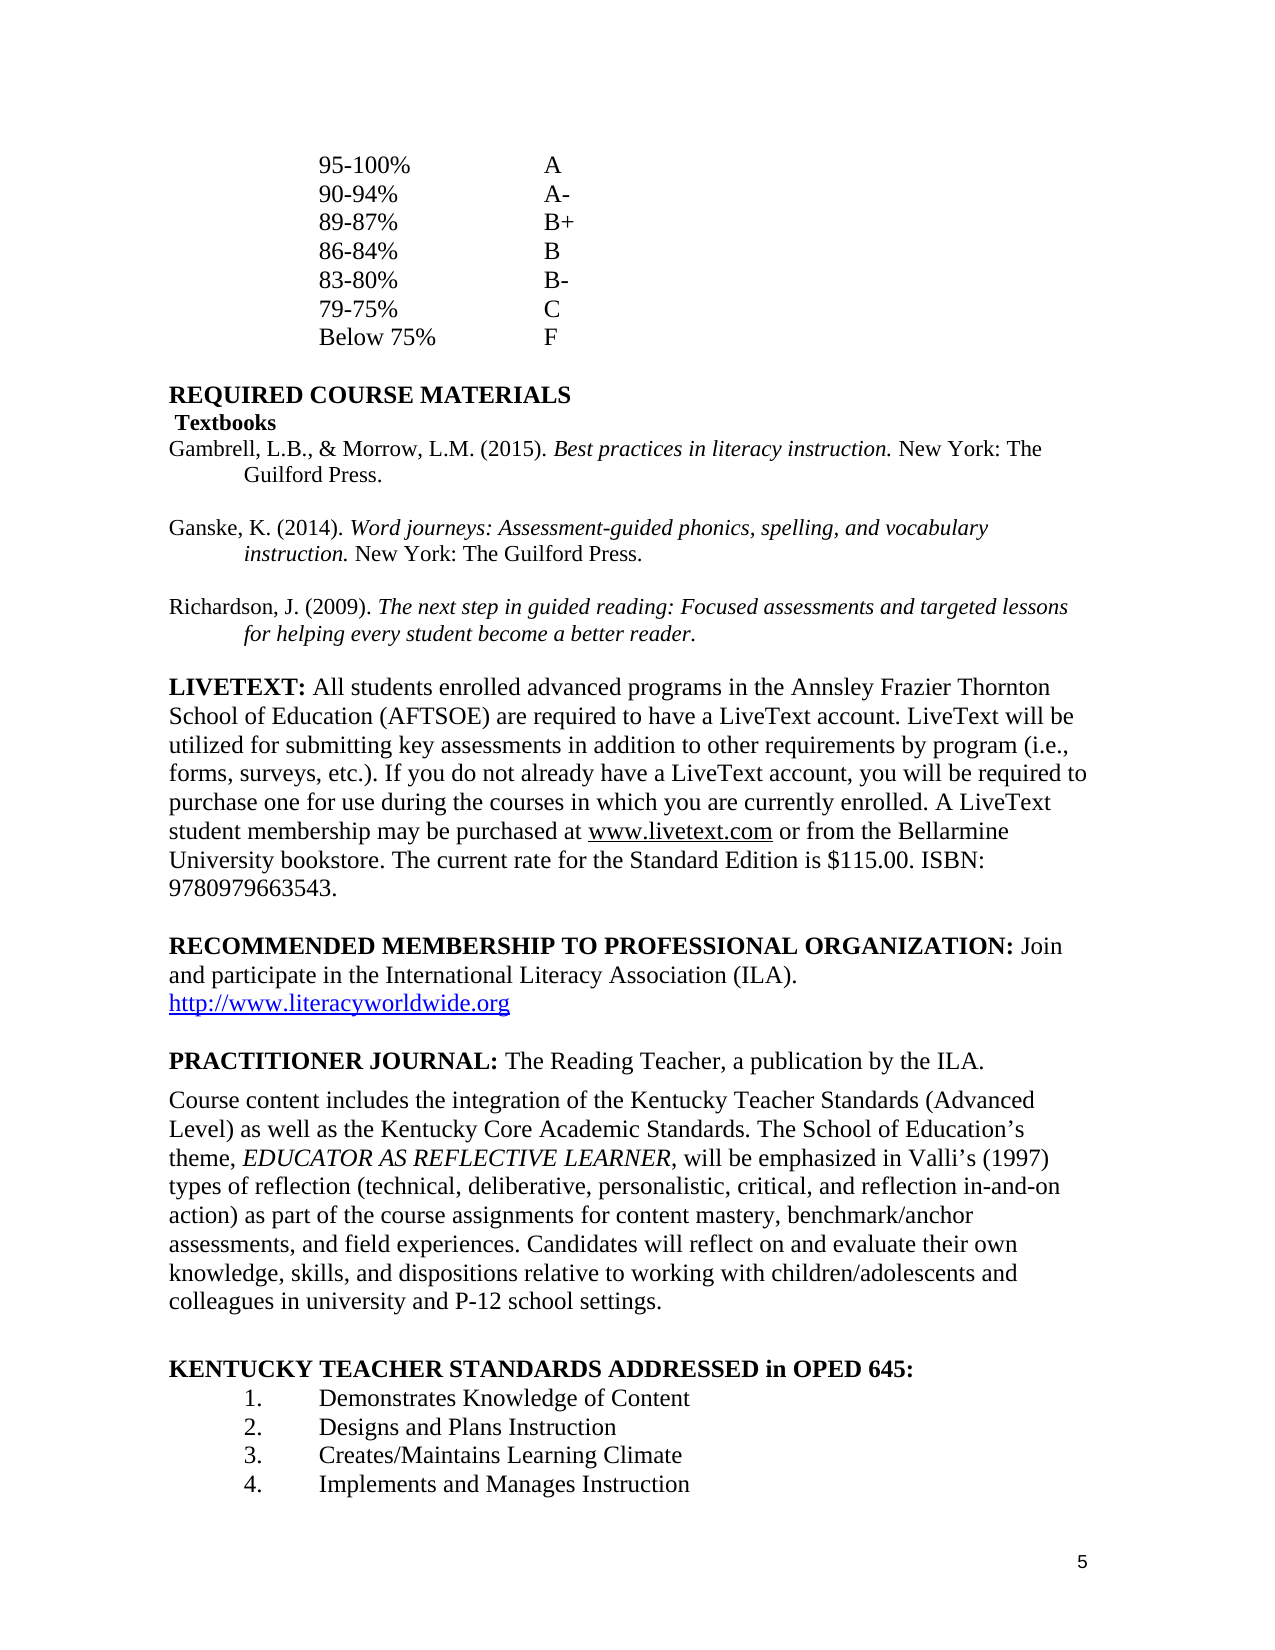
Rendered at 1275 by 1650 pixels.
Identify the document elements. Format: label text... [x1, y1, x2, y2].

text 83-80% B- [319, 265, 1087, 294]
list Designs and Plans Instruction [244, 1412, 1087, 1441]
text Ganske, K. (2014). Word journeys: Assessment-guided phonics, spelling, and vocabulary [169, 514, 1087, 541]
text PRACTITIONER JOURNAL: The Reading Teacher, a publication by the ILA. [169, 1046, 1087, 1075]
text ReCOMMENDED Membership to Professional Organization: Join and participate in the International Literacy Association (ILA). http://www.literacyworldwide.org [169, 931, 1087, 1017]
text 86-84% B [319, 236, 1087, 265]
text REQUIRED COURSE MATERIALS [169, 380, 1087, 409]
text Course content includes the integration of the Kentucky Teacher Standards (Advanced Level) as well as the Kentucky Core Academic Standards. The School of Education’s theme, EDUCATOR AS REFLECTIVE LEARNER, will be emphasized in Valli’s (1997) types of reflection (technical, deliberative, personalistic, critical, and reflection in-and-on action) as part of the course assignments for content mastery, benchmark/anchor assessments, and field experiences. Candidates will reflect on and evaluate their own knowledge, skills, and dispositions relative to working with children/adolescents and colleagues in university and P-12 school settings. [169, 1085, 1087, 1315]
text 79-75% C [319, 294, 1087, 322]
text LIVETEXT: All students enrolled advanced programs in the Annsley Frazier Thornton School of Education (AFTSOE) are required to have a LiveText account. LiveText will be utilized for submitting key assessments in addition to other requirements by program (i.e., forms, surveys, etc.). If you do not already have a LiveText account, you will be required to purchase one for use during the courses in which you are currently enrolled. A LiveText student membership may be purchased at www.livetext.com or from the Bellarmine University bookstore. The current rate for the Standard Edition is $115.00. ISBN: 9780979663543. [169, 672, 1087, 902]
text 89-87% B+ [319, 207, 1087, 236]
text 90-94% A- [319, 179, 1087, 207]
text 95-100% A [244, 150, 1087, 179]
text Richardson, J. (2009). The next step in guided reading: Focused assessments and targeted lessons [169, 593, 1087, 619]
text Gambrell, L.B., & Morrow, L.M. (2015). Best practices in literacy instruction. New York: The [169, 435, 1087, 461]
text Textbooks [169, 409, 1087, 435]
list Creates/Maintains Learning Climate [244, 1441, 1087, 1469]
text Below 75% F [319, 322, 1087, 351]
text instruction. New York: The Guilford Press. [169, 541, 1087, 567]
text for helping every student become a better reader. [169, 619, 1087, 646]
text Guilford Press. [169, 461, 1087, 488]
list Demonstrates Knowledge of Content [244, 1383, 1087, 1412]
list Implements and Manages Instruction [244, 1469, 1087, 1498]
text KENTUCKY TEACHER STANDARDS ADDRESSED in OPED 645: [169, 1354, 1087, 1383]
